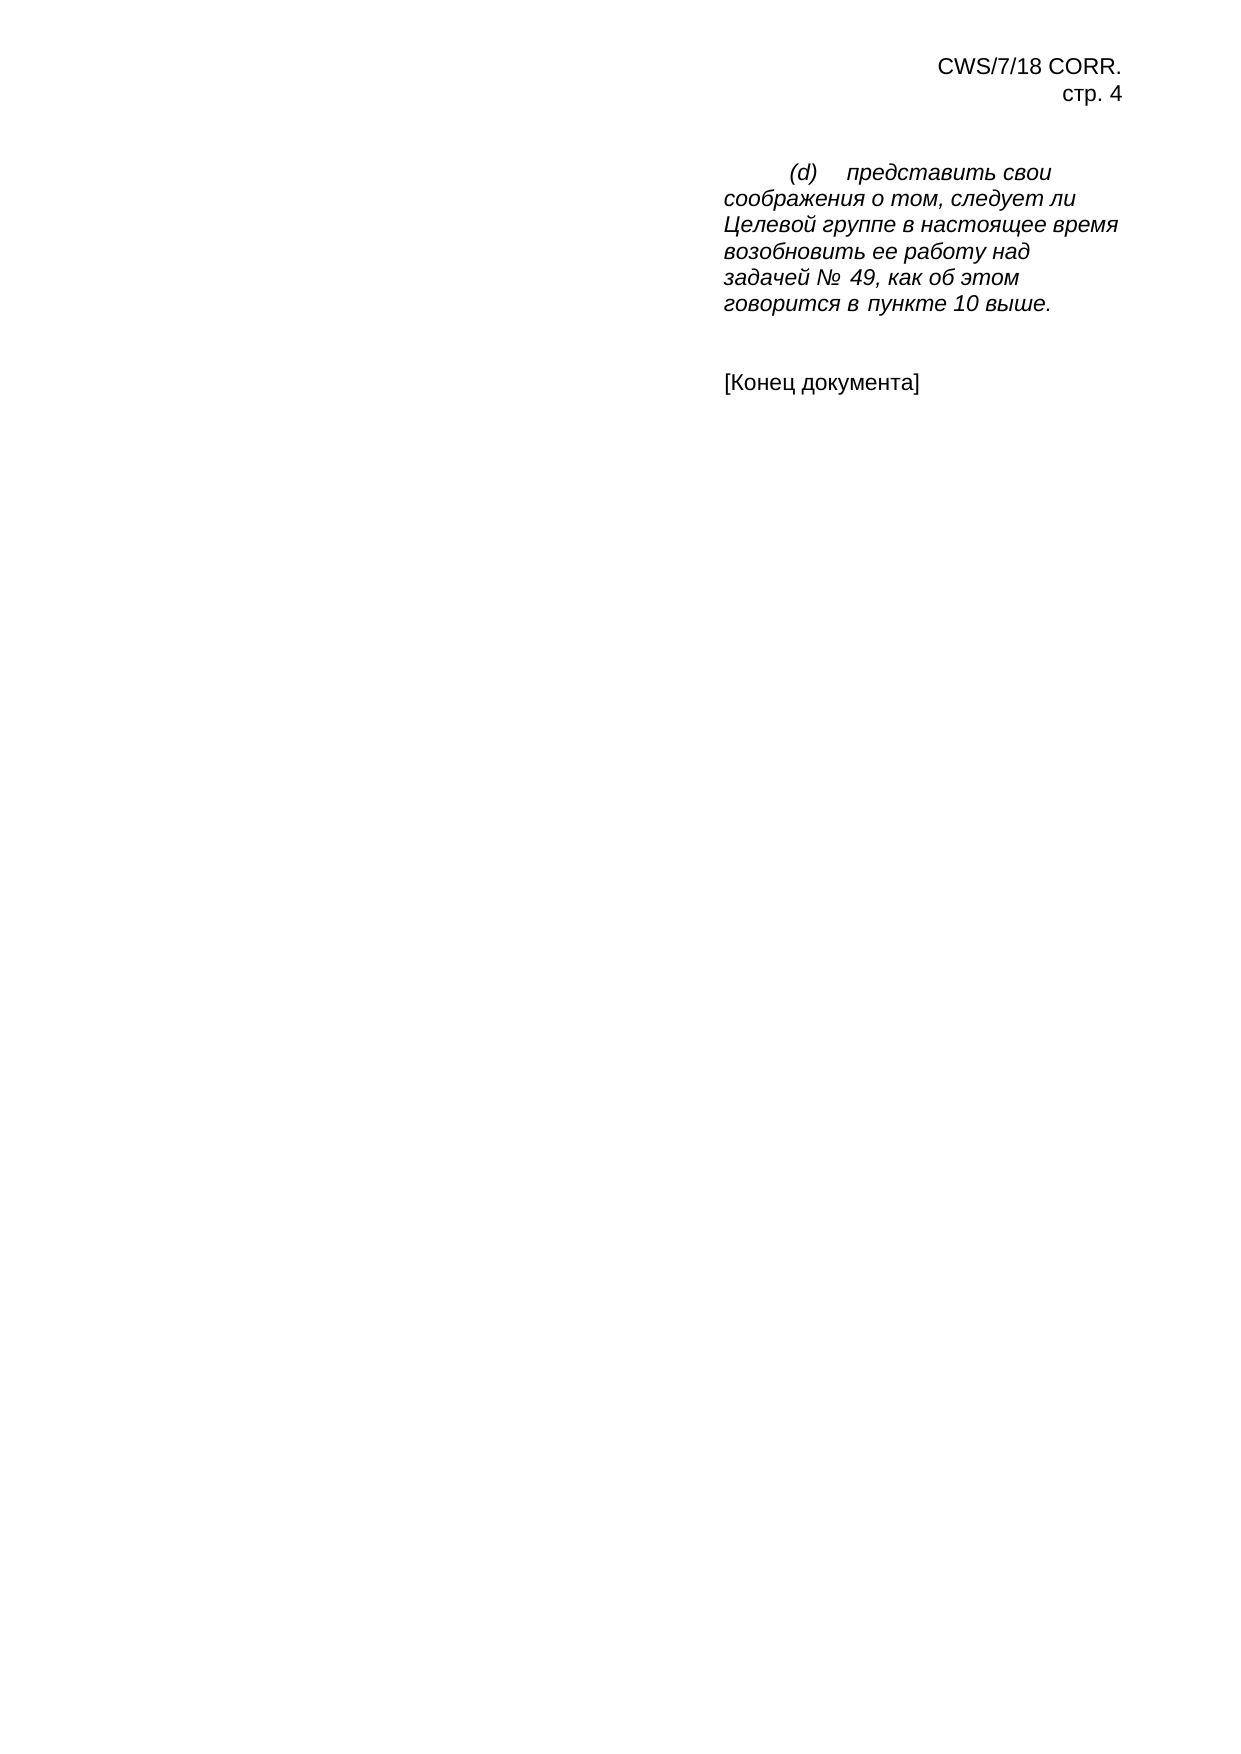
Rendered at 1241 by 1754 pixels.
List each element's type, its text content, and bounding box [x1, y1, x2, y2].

text (d) представить свои соображения о том, следует ли Целевой группе в настоящее время возобновить ее работу над задачей № 49, как об этом говорится в пункте 10 выше. [724, 158, 1122, 317]
text [Конец документа] [724, 369, 1122, 396]
